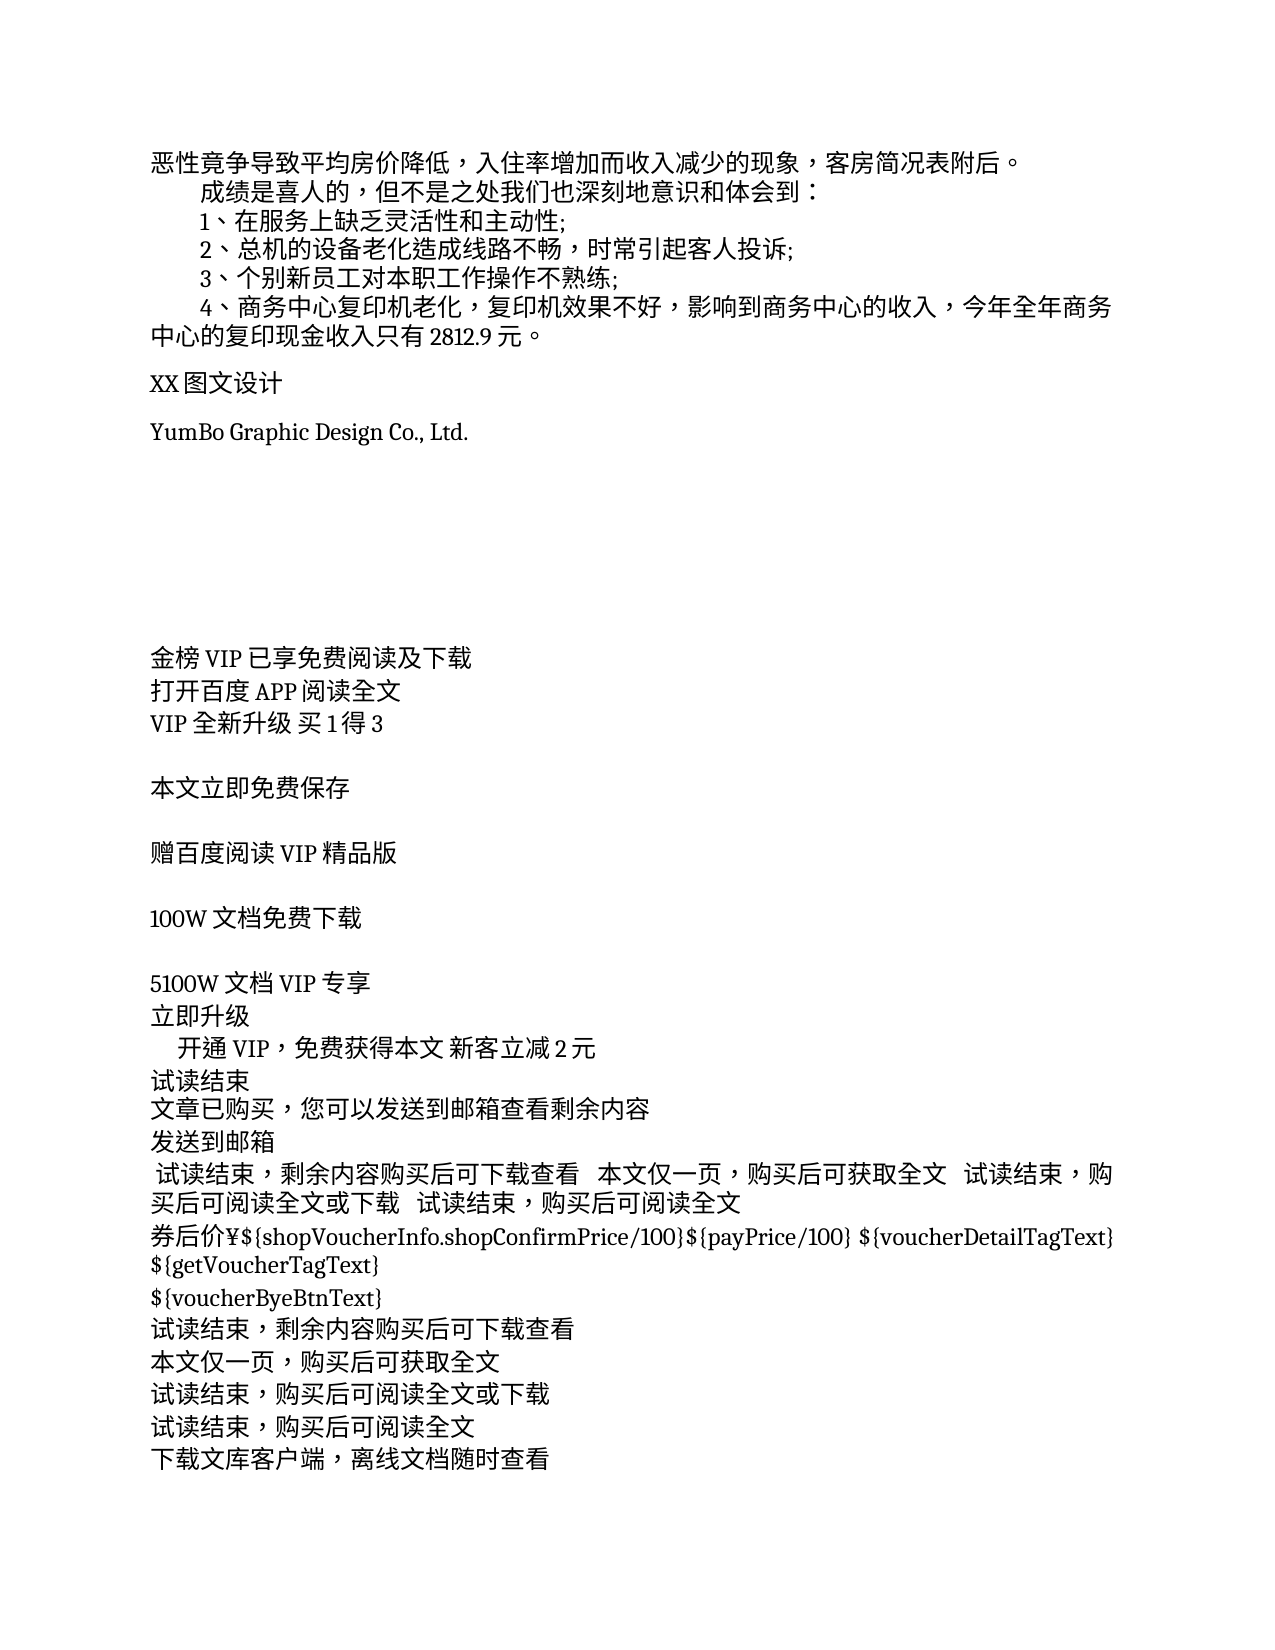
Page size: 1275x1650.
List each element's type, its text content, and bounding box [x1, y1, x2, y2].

text VIP全新升级 买1得3 [150, 710, 1125, 739]
text 试读结束，剩余内容购买后可下载查看 本文仅一页，购买后可获取全文 试读结束，购买后可阅读全文或下载 试读结束，购买后可阅读全文 [150, 1161, 1125, 1219]
text 5100W文档VIP专享 [150, 970, 1125, 999]
text 试读结束，购买后可阅读全文或下载 [150, 1381, 1125, 1410]
text 开通VIP，免费获得本文 新客立减2元 [150, 1035, 1125, 1064]
text 本文仅一页，购买后可获取全文 [150, 1349, 1125, 1377]
text XX图文设计 [150, 370, 1125, 399]
text ${voucherByeBtnText} [150, 1284, 1125, 1312]
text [150, 150, 1125, 351]
text 本文立即免费保存 [150, 775, 1125, 804]
text 试读结束，剩余内容购买后可下载查看 [150, 1316, 1125, 1345]
text 券后价¥${shopVoucherInfo.shopConfirmPrice/100}${payPrice/100} ${voucherDetailTagText} ${getVoucherTagText} [150, 1222, 1125, 1280]
text 金榜VIP已享免费阅读及下载 [150, 645, 1125, 674]
text 试读结束 文章已购买，您可以发送到邮箱查看剩余内容 [150, 1067, 1125, 1125]
text 100W文档免费下载 [150, 905, 1125, 934]
text 立即升级 [150, 1002, 1125, 1031]
text 赠百度阅读VIP精品版 [150, 840, 1125, 869]
text 发送到邮箱 [150, 1129, 1125, 1157]
text 打开百度APP阅读全文 [150, 677, 1125, 706]
text YumBo Graphic Design Co., Ltd. [150, 417, 1125, 446]
text 下载文库客户端，离线文档随时查看 [150, 1446, 1125, 1475]
text 试读结束，购买后可阅读全文 [150, 1414, 1125, 1442]
